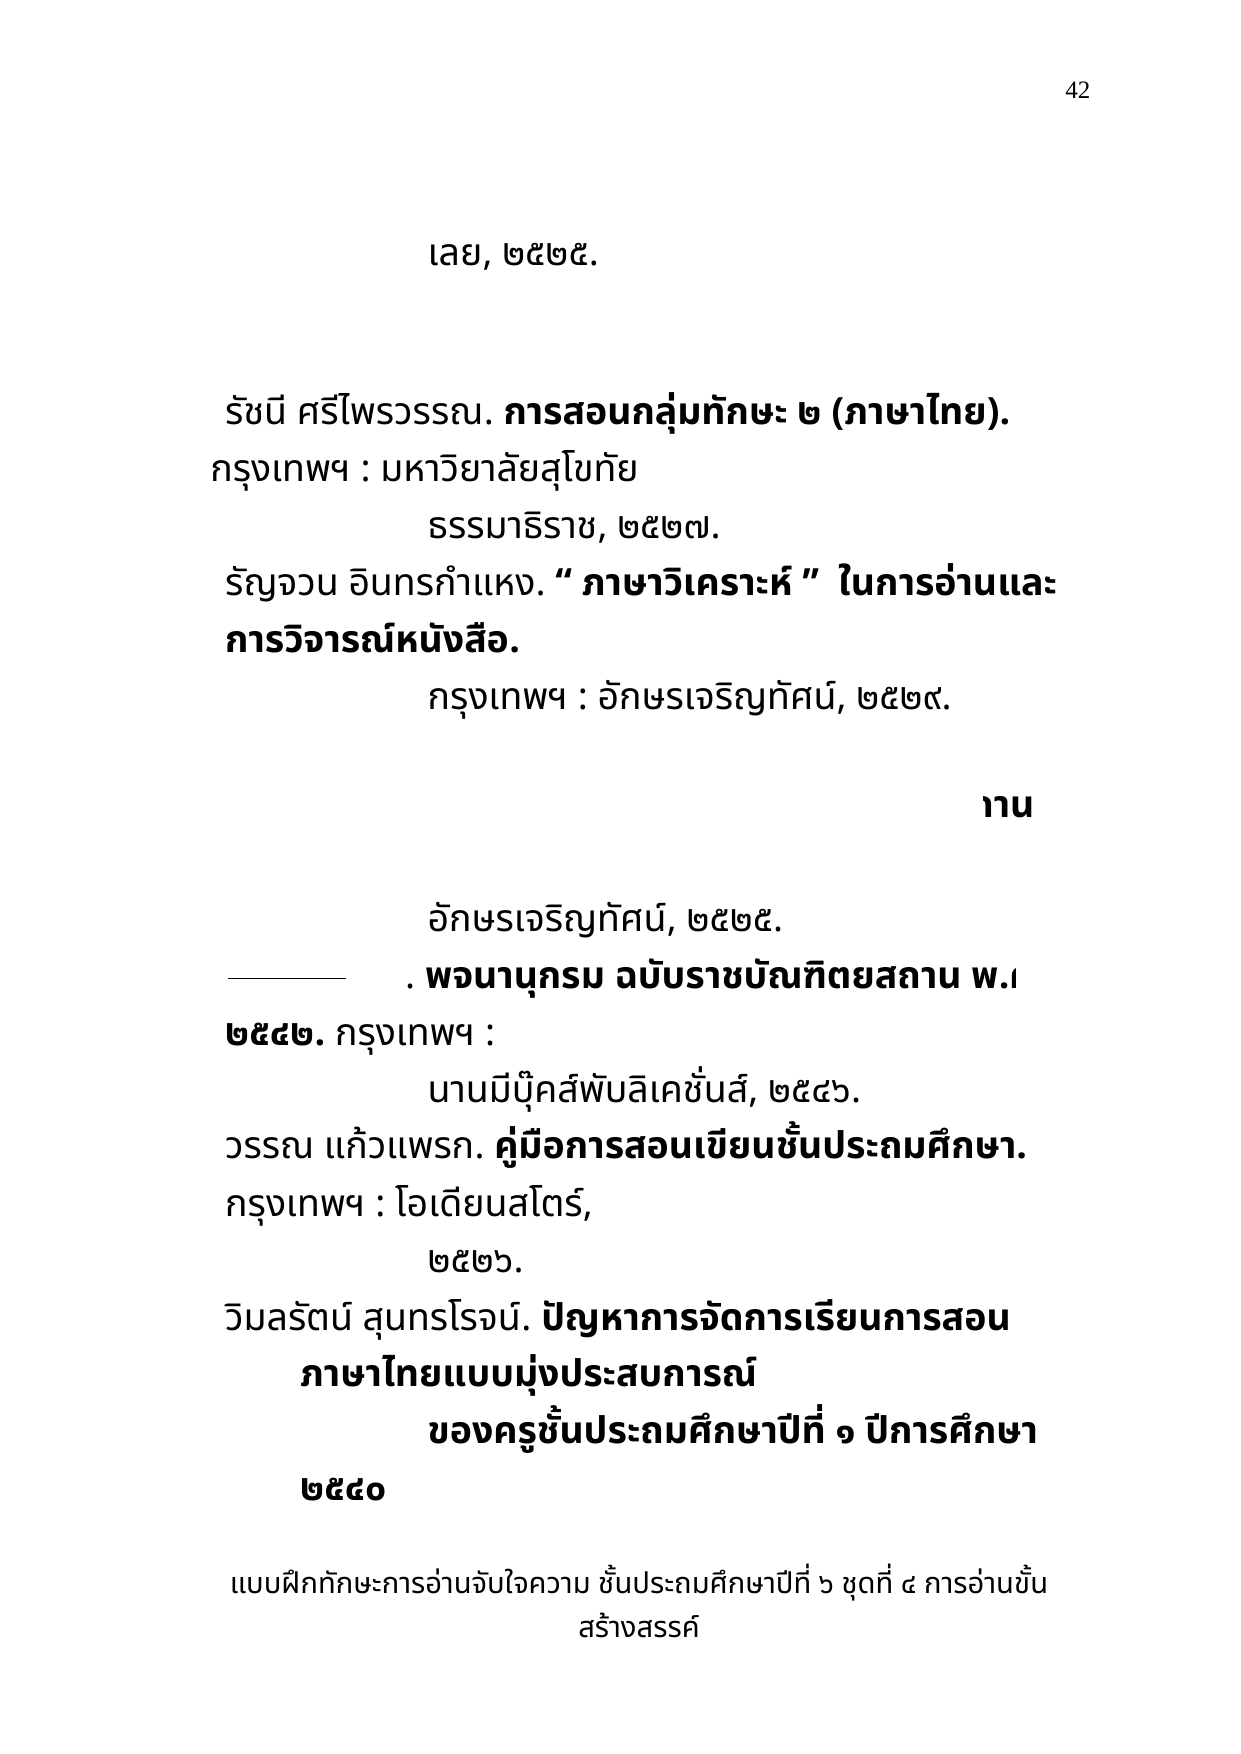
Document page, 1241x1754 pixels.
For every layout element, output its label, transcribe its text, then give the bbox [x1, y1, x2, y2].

text กกกกกกกกกกรุงเทพฯ : อักษรเจริญทัศน์, ๒๕๒๙. [225, 669, 1090, 726]
text รัญจวน อินทรกำแหง. “ ภาษาวิเคราะห์ ” ในการอ่านและการวิจารณ์หนังสือ. [225, 555, 1090, 669]
text วรรณ แก้วแพรก. คู่มือการสอนเขียนชั้นประถมศึกษา. กรุงเทพฯ : โอเดียนสโตร์, [225, 1119, 1090, 1233]
text วิมลรัตน์ สุนทรโรจน์. ปัญหาการจัดการเรียนการสอนภาษาไทยแบบมุ่งประสบการณ์ [225, 1290, 1090, 1403]
text กกกกกกกกก๒๕๒๖. [225, 1233, 1090, 1290]
text กกกกกกกกกของครูชั้นประถมศึกษาปีที่ ๑ ปีการศึกษา ๒๕๔๐ [225, 1403, 1090, 1517]
text ราชบัณฑิตยสถาน. พจนานุกรมฉบับราชบัณฑิตยสถาน พ.ศ. ๒๕๒๕. กรุงเทพฯ : [983, 777, 1090, 891]
text กกกกกกกกกธรรมาธิราช, ๒๕๒๗. [225, 498, 1090, 555]
text กกกกกกกกกอักษรเจริญทัศน์, ๒๕๒๕. [225, 891, 1090, 948]
text กกกกกกกกกนานมีบุ๊คส์พับลิเคชั่นส์, ๒๕๔๖. [225, 1062, 1090, 1119]
text รัชนี ศรีไพรวรรณ. การสอนกลุ่มทักษะ ๒ (ภาษาไทย). กรุงเทพฯ : มหาวิยาลัยสุโขทัย [210, 384, 1090, 498]
text กกกกกกกก. พจนานุกรม ฉบับราชบัณฑิตยสถาน พ.ศ. ๒๕๔๒. กรุงเทพฯ : [225, 948, 1090, 1062]
text กกกกกกกกกเลย, ๒๕๒๕. [210, 225, 1090, 282]
